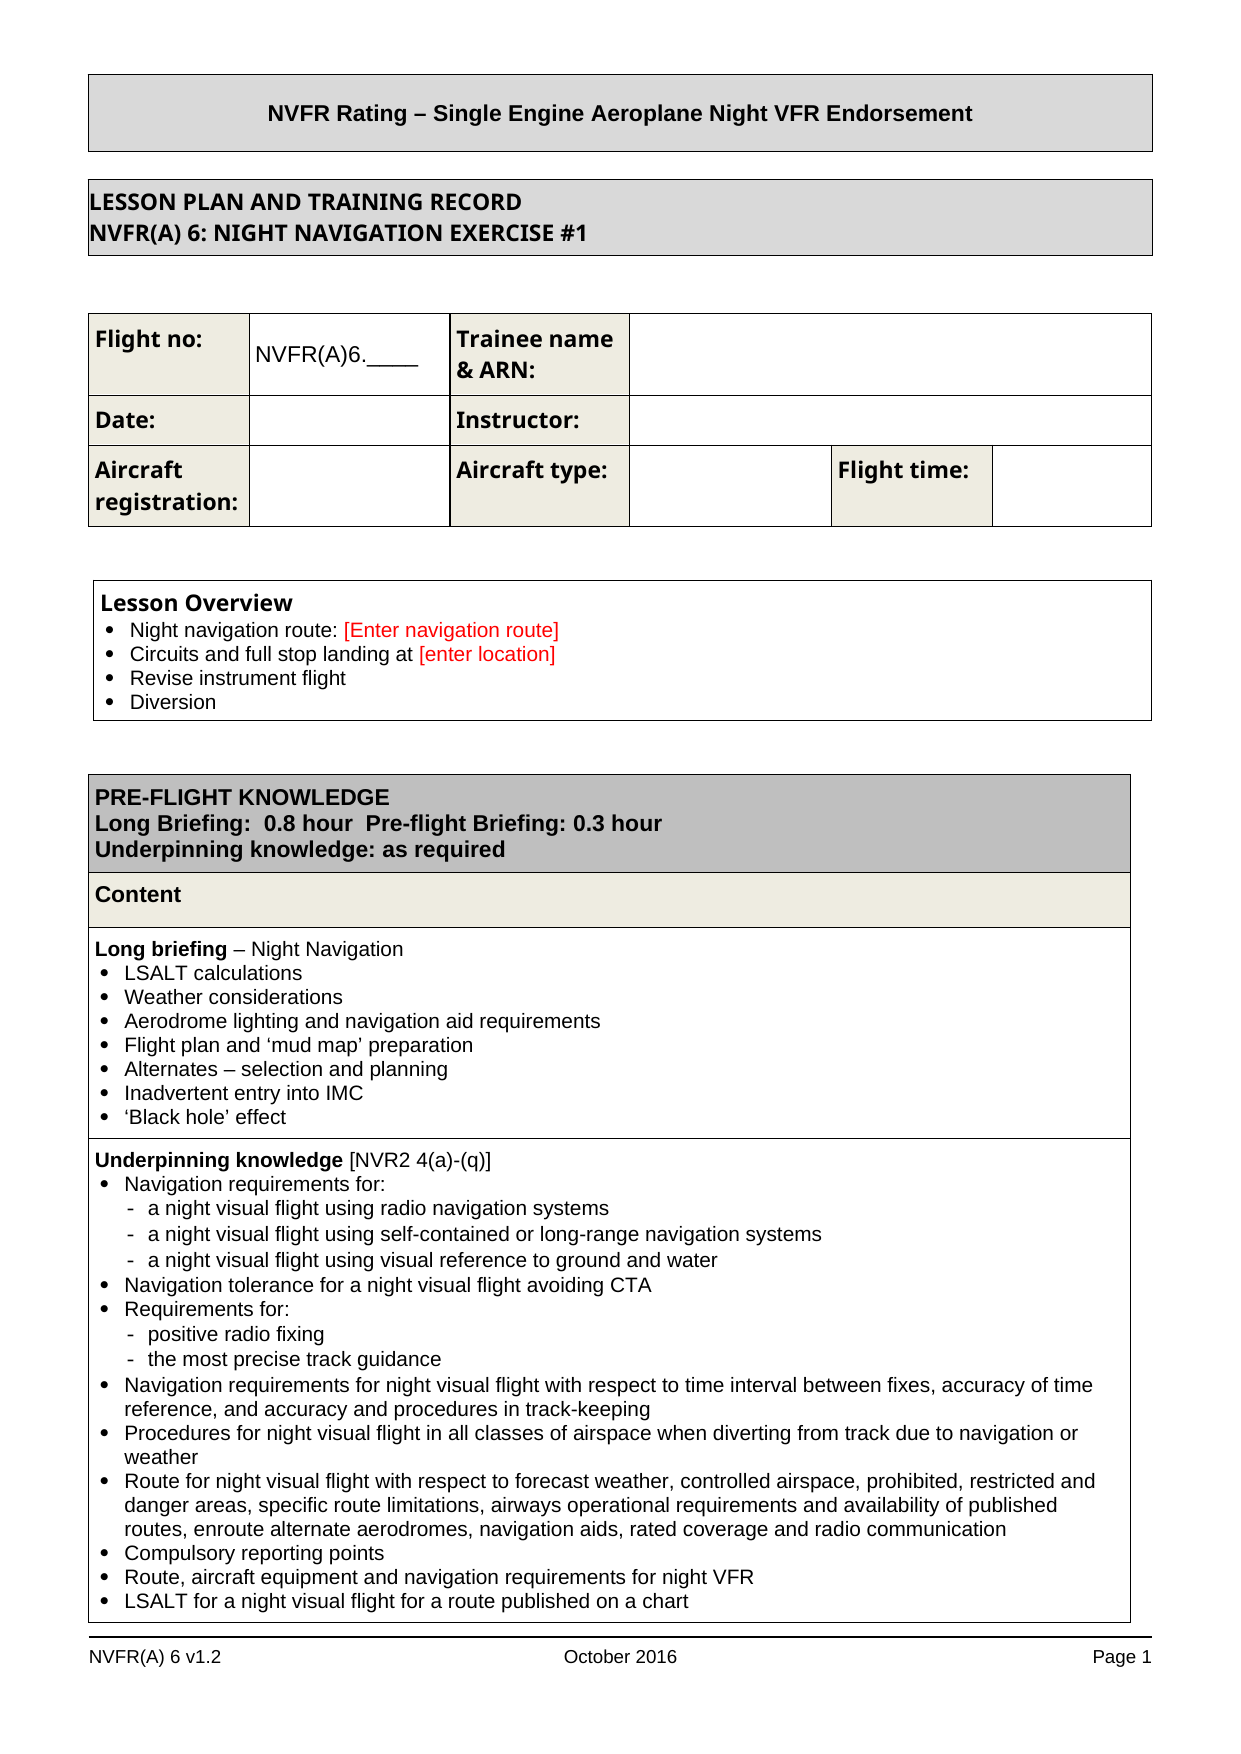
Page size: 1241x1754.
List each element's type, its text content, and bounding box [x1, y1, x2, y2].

table_cell Date: [89, 396, 249, 444]
table_header Trainee name & ARN: [451, 314, 629, 394]
table_cell [630, 396, 1151, 444]
table_cell Aircraft type: [451, 446, 629, 526]
table_header Lesson Overview Night navigation route: [Enter navigation route] Circuits and full stop landing at [enter location] Revise instrument flight Diversion [94, 581, 1151, 720]
table_cell Aircraft registration: [89, 446, 249, 526]
table_cell Flight time: [832, 446, 992, 526]
table_cell [630, 446, 831, 526]
table_header PRE-FLIGHT KNOWLEDGE Long Briefing: 0.8 hour Pre-flight Briefing: 0.3 hour Underpinning knowledge: as required [89, 775, 1130, 872]
table_header Flight no: [89, 314, 249, 394]
table_header NVFR(A)6.____ [250, 314, 449, 394]
table_header [630, 314, 1151, 394]
table_cell [993, 446, 1151, 526]
table_cell [250, 446, 449, 526]
table_cell Instructor: [451, 396, 629, 444]
table_cell Content [89, 873, 1130, 927]
table_cell Long briefing – Night Navigation LSALT calculations Weather considerations Aerodrome lighting and navigation aid requirements Flight plan and ‘mud map’ preparation Alternates – selection and planning Inadvertent entry into IMC ‘Black hole’ effect [89, 928, 1130, 1138]
table_cell [250, 396, 449, 444]
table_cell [89, 1139, 1130, 1622]
